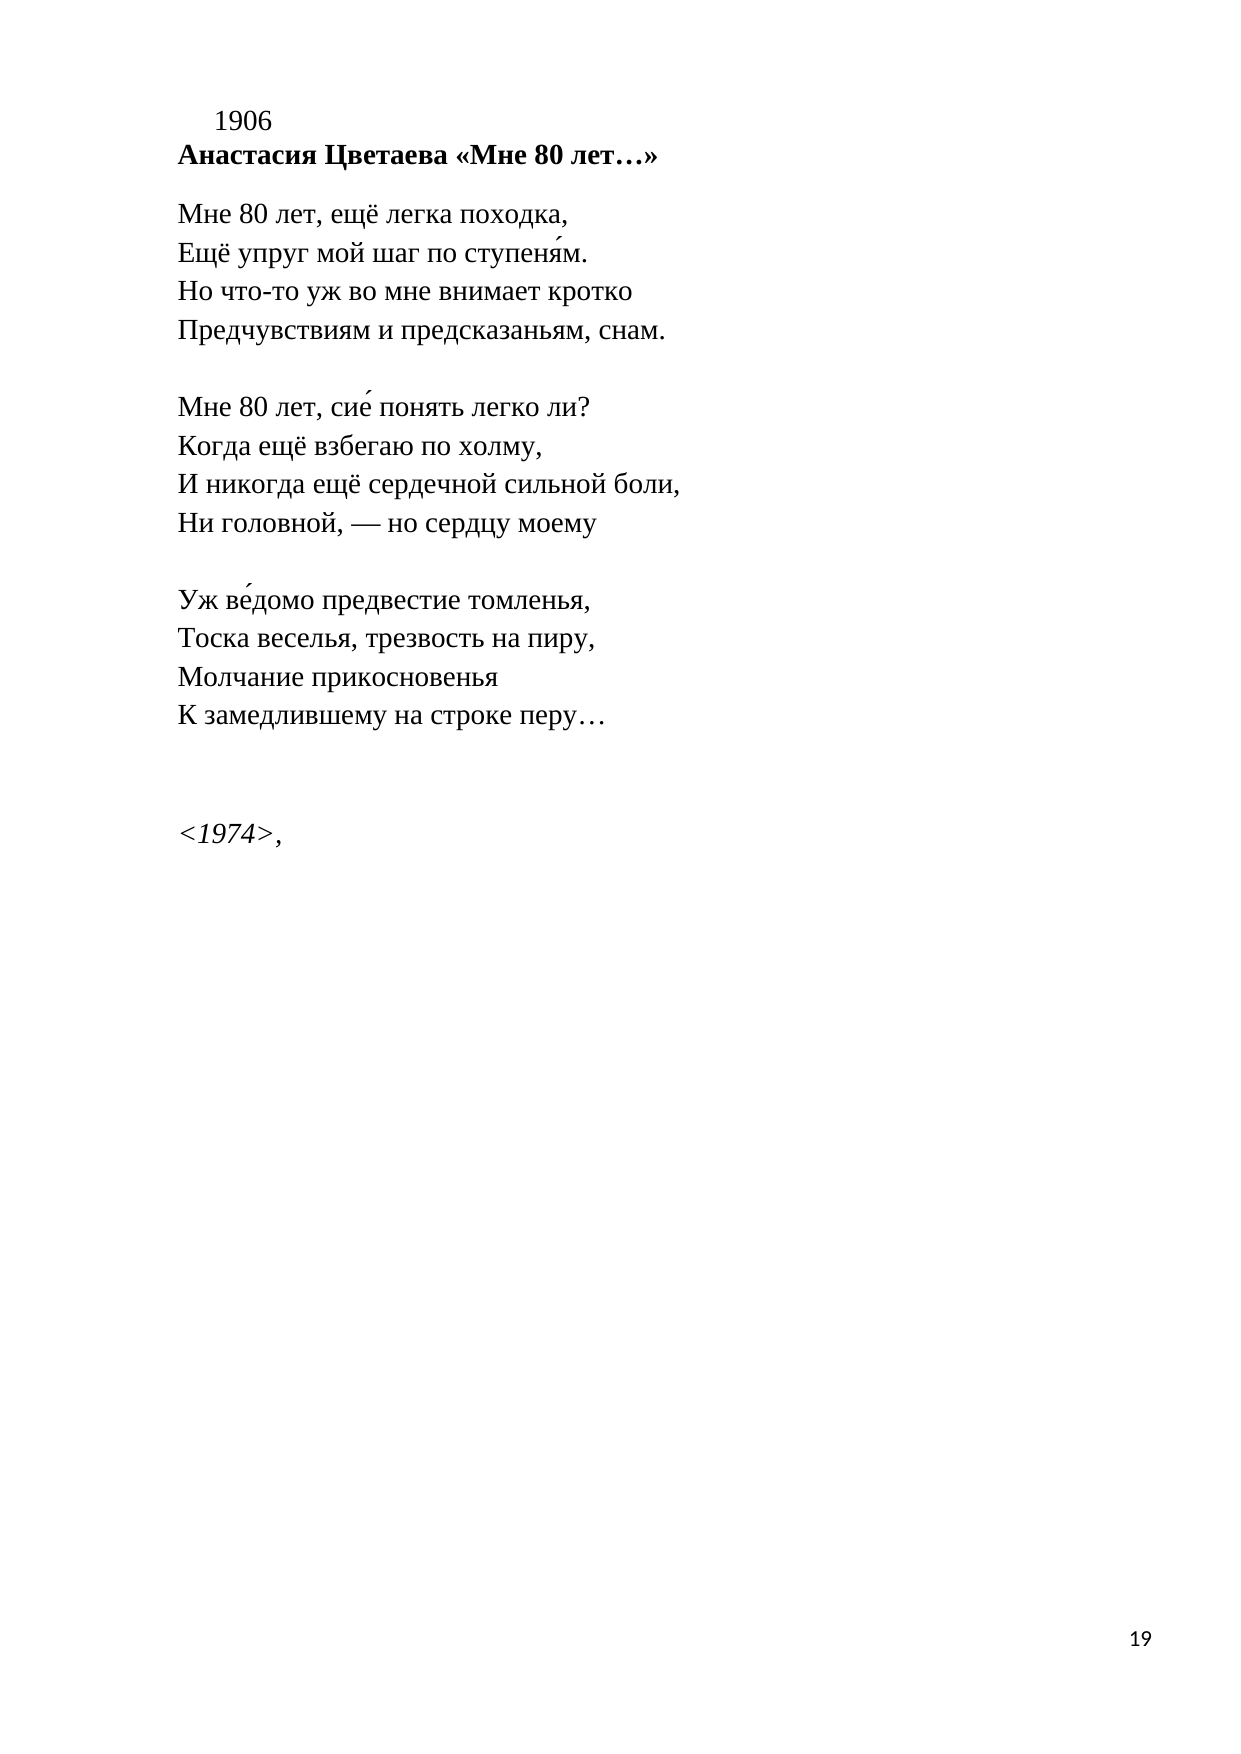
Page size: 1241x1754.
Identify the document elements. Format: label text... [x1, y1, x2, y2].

text Анастасия Цветаева «Мне 80 лет…» [177, 137, 1152, 171]
text 1906 [177, 103, 1152, 137]
text Мне 80 лет, ещё легка походка, Ещё упруг мой шаг по ступеня́м. Но что-то уж во мне внимает кротко Предчувствиям и предсказаньям, снам. Мне 80 лет, сие́ понять легко ли? Когда ещё взбегаю по холму, И никогда ещё сердечной сильной боли, Ни головной, — но сердцу моему Уж ве́домо предвестие томленья, Тоска веселья, трезвость на пиру, Молчание прикосновенья К замедлившему на строке перу… [177, 196, 1152, 731]
text <1974>, [177, 816, 1152, 882]
